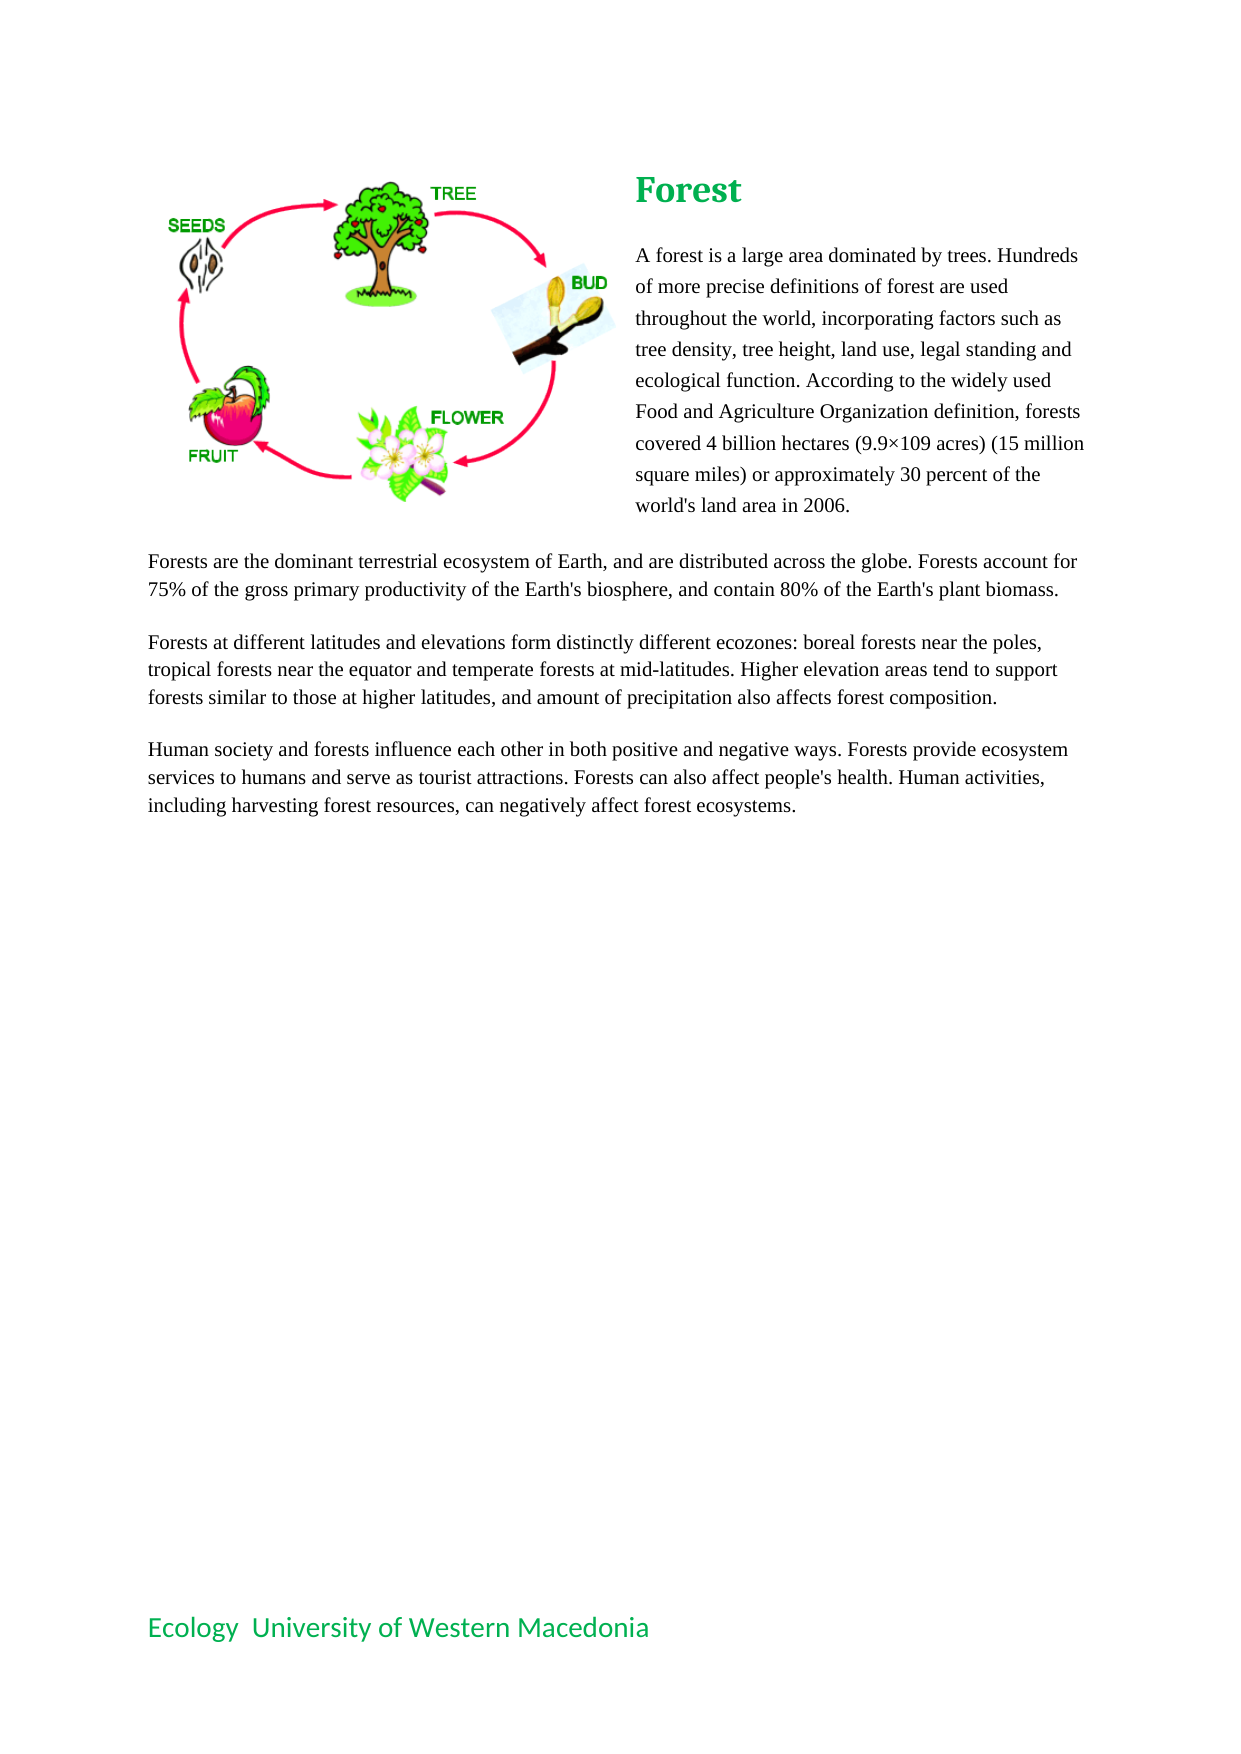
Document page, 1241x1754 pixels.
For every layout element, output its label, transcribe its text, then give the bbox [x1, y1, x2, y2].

text Human society and forests influence each other in both positive and negative ways. Forests provide ecosystem services to humans and serve as tourist attractions. Forests can also affect people's health. Human activities, including harvesting forest resources, can negatively affect forest ecosystems. [148, 737, 1092, 817]
text Forests are the dominant terrestrial ecosystem of Earth, and are distributed across the globe. Forests account for 75% of the gross primary productivity of the Earth's biosphere, and contain 80% of the Earth's plant biomass. [148, 549, 1092, 601]
text Forests at different latitudes and elevations form distinctly different ecozones: boreal forests near the poles, tropical forests near the equator and temperate forests at mid-latitudes. Higher elevation areas tend to support forests similar to those at higher latitudes, and amount of precipitation also affects forest composition. [148, 629, 1092, 709]
text Forest [148, 168, 1092, 212]
picture [168, 180, 617, 502]
